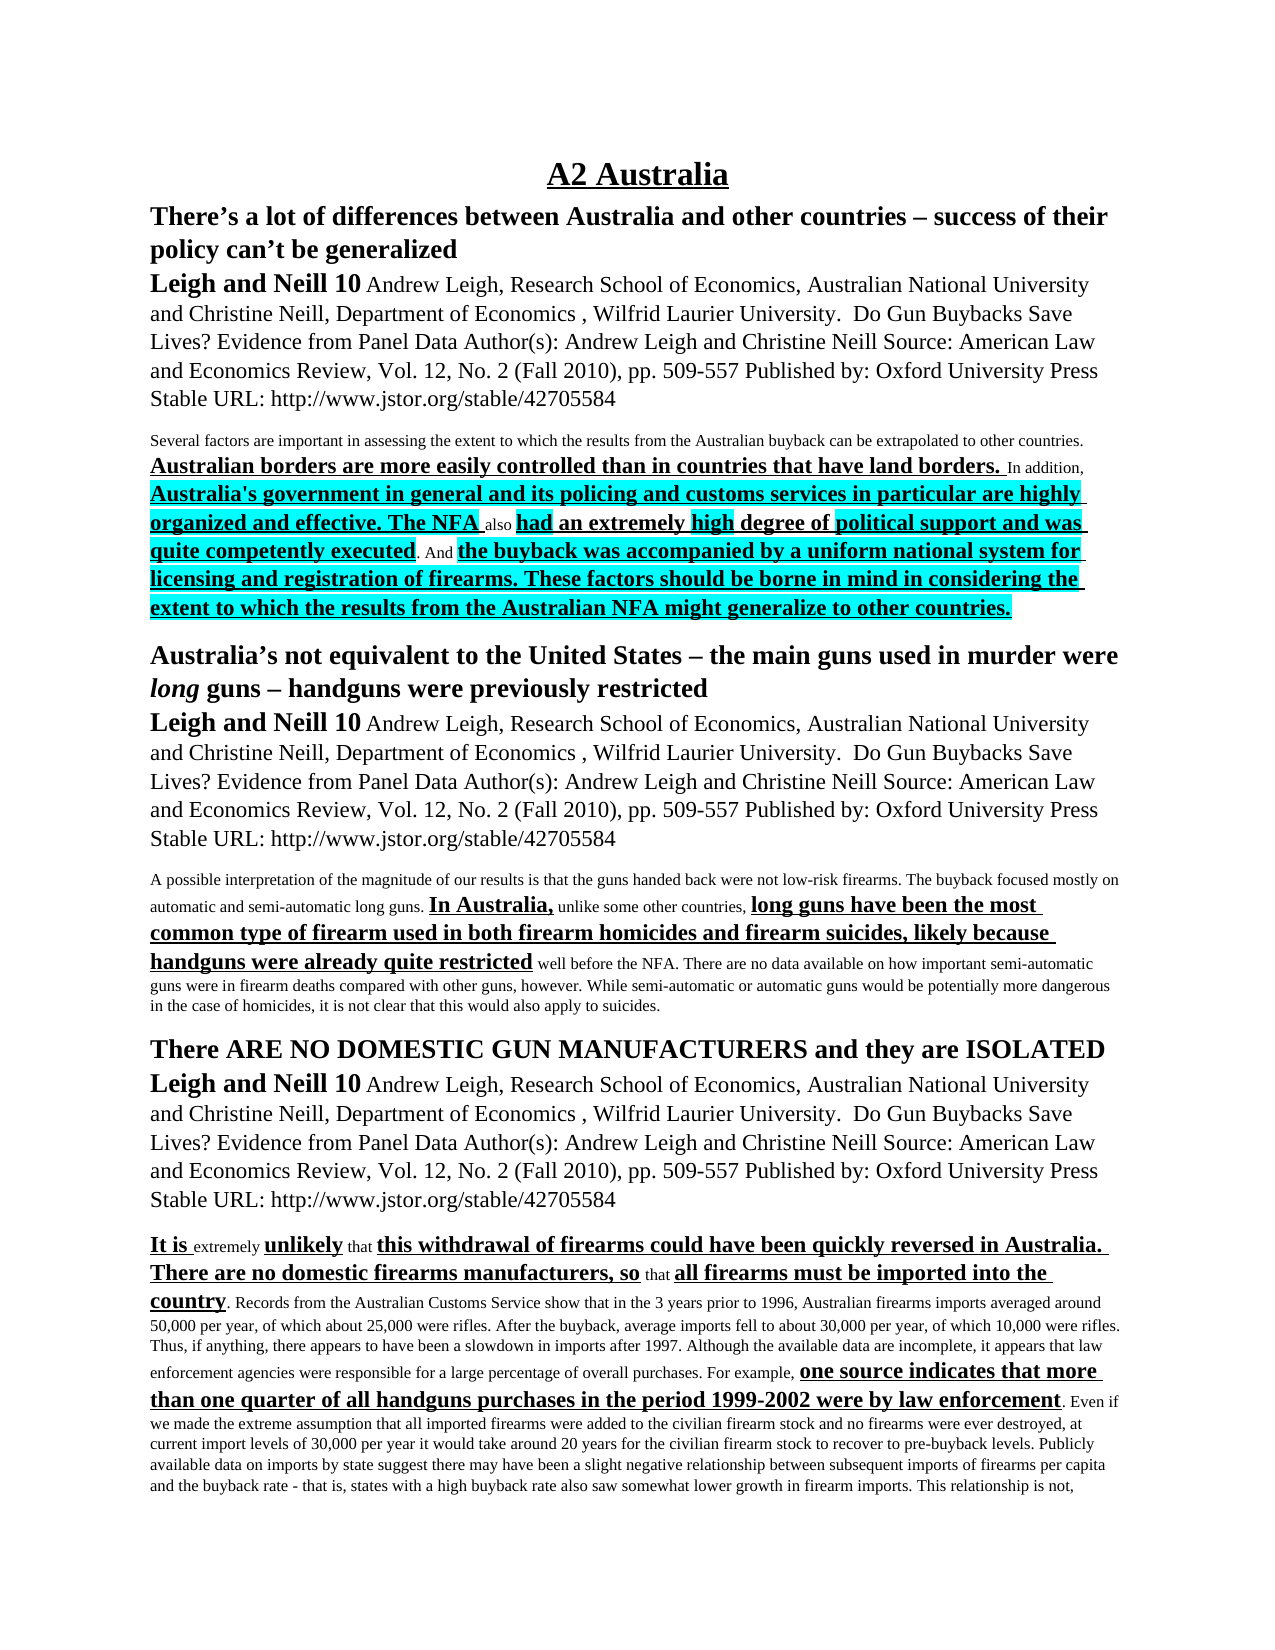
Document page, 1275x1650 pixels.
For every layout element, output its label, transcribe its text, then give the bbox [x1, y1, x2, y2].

subtitle There’s a lot of differences between Australia and other countries – success of their policy can’t be generalized [150, 200, 1125, 264]
text Leigh and Neill 10 Andrew Leigh, Research School of Economics, Australian National University and Christine Neill, Department of Economics , Wilfrid Laurier University. Do Gun Buybacks Save Lives? Evidence from Panel Data Author(s): Andrew Leigh and Christine Neill Source: American Law and Economics Review, Vol. 12, No. 2 (Fall 2010), pp. 509-557 Published by: Oxford University Press Stable URL: http://www.jstor.org/stable/42705584 [150, 706, 1125, 851]
text A possible interpretation of the magnitude of our results is that the guns handed back were not low-risk firearms. The buyback focused mostly on automatic and semi-automatic long guns. In Australia, unlike some other countries, long guns have been the most common type of firearm used in both firearm homicides and firearm suicides, likely because handguns were already quite restricted well before the NFA. There are no data available on how important semi-automatic guns were in firearm deaths compared with other guns, however. While semi-automatic or automatic guns would be potentially more dangerous in the case of homicides, it is not clear that this would also apply to suicides. [150, 870, 1125, 1015]
text Leigh and Neill 10 Andrew Leigh, Research School of Economics, Australian National University and Christine Neill, Department of Economics , Wilfrid Laurier University. Do Gun Buybacks Save Lives? Evidence from Panel Data Author(s): Andrew Leigh and Christine Neill Source: American Law and Economics Review, Vol. 12, No. 2 (Fall 2010), pp. 509-557 Published by: Oxford University Press Stable URL: http://www.jstor.org/stable/42705584 [150, 1067, 1125, 1212]
subtitle A2 Australia [150, 154, 1125, 192]
subtitle Australia’s not equivalent to the United States – the main guns used in murder were long guns – handguns were previously restricted [150, 639, 1125, 704]
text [150, 1231, 1125, 1494]
subtitle There ARE NO DOMESTIC GUN MANUFACTURERS and they are ISOLATED [150, 1033, 1125, 1065]
text Leigh and Neill 10 Andrew Leigh, Research School of Economics, Australian National University and Christine Neill, Department of Economics , Wilfrid Laurier University. Do Gun Buybacks Save Lives? Evidence from Panel Data Author(s): Andrew Leigh and Christine Neill Source: American Law and Economics Review, Vol. 12, No. 2 (Fall 2010), pp. 509-557 Published by: Oxford University Press Stable URL: http://www.jstor.org/stable/42705584 [150, 267, 1125, 412]
text Several factors are important in assessing the extent to which the results from the Australian buyback can be extrapolated to other countries. Australian borders are more easily controlled than in countries that have land borders. In addition, Australia's government in general and its policing and customs services in particular are highly organized and effective. The NFA also had an extremely high degree of political support and was quite competently executed. And the buyback was accompanied by a uniform national system for licensing and registration of firearms. These factors should be borne in mind in considering the extent to which the results from the Australian NFA might generalize to other countries. [150, 430, 1125, 620]
